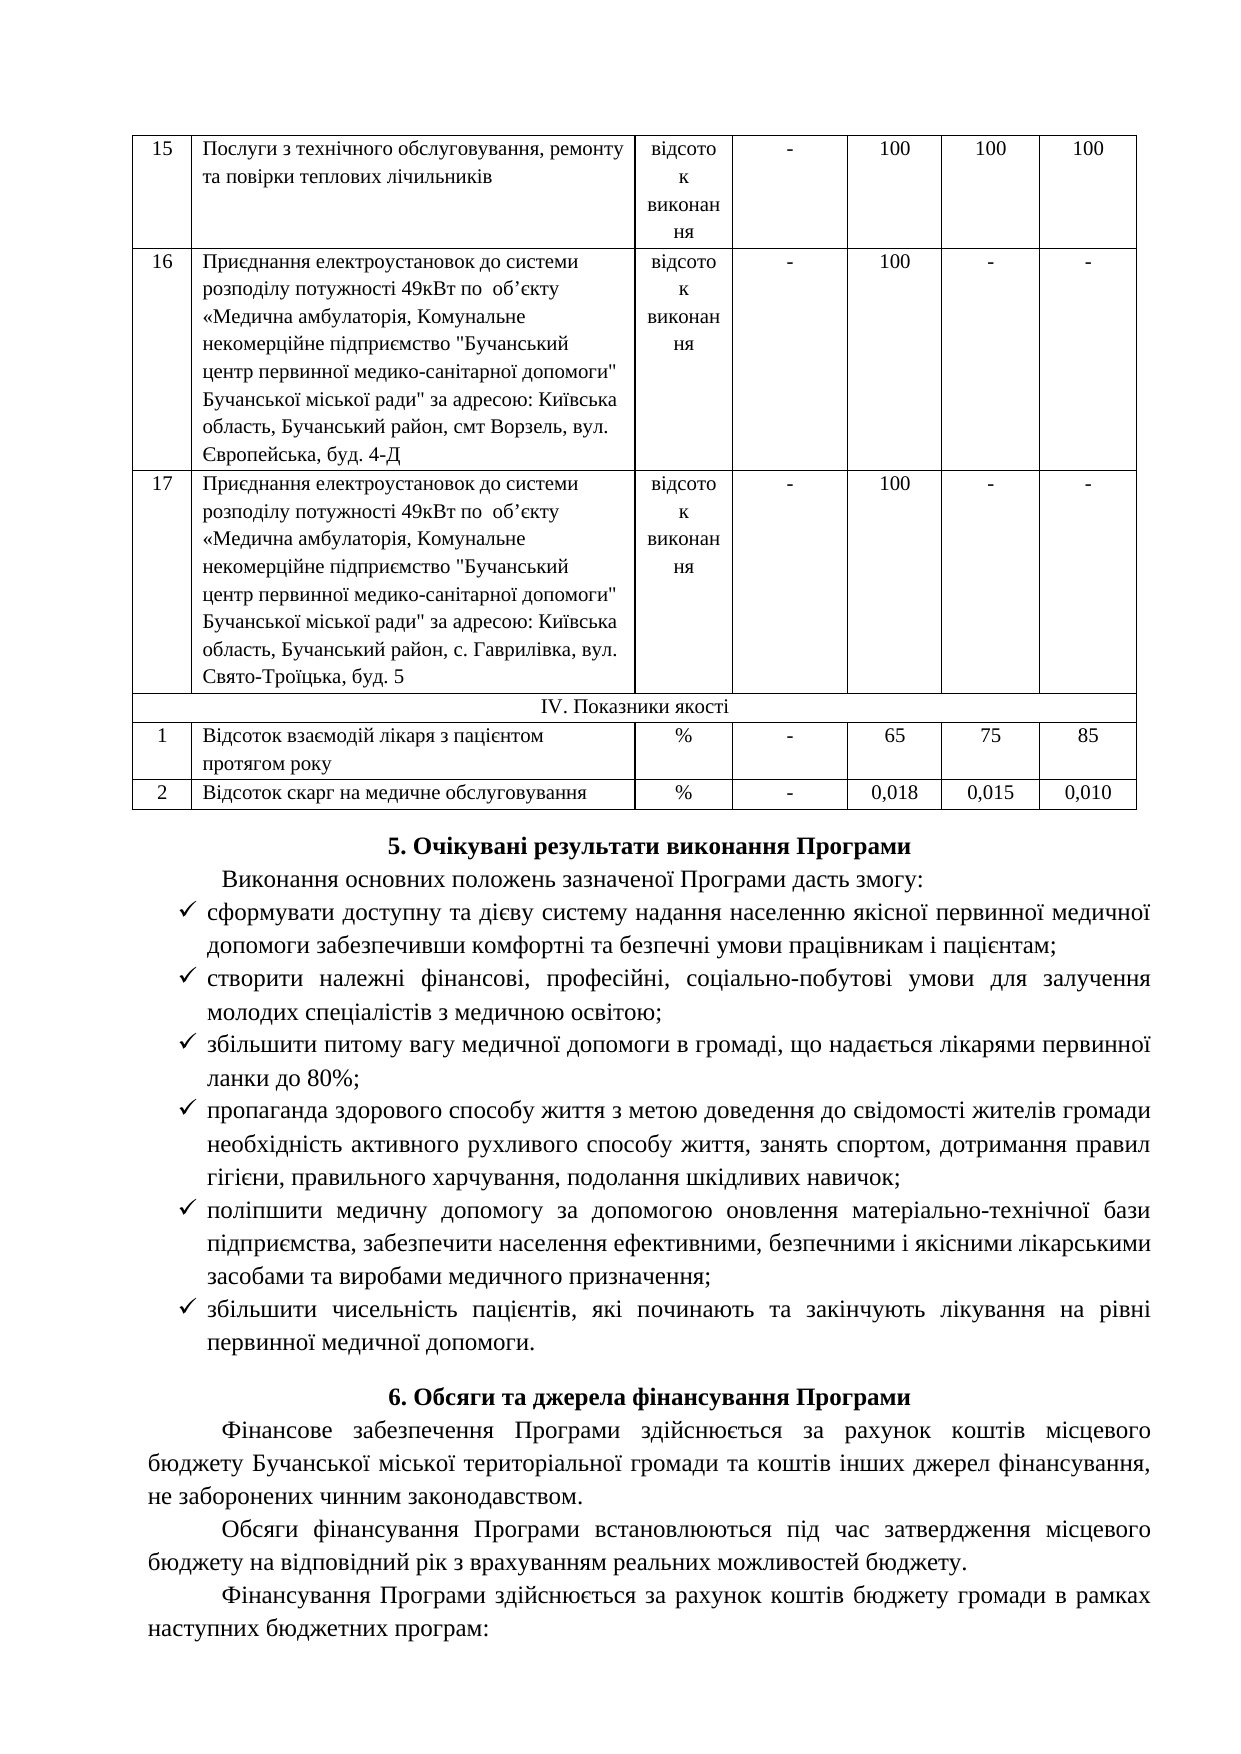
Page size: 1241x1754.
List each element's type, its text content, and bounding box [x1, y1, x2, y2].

table_cell - [942, 249, 1039, 470]
table_cell - [733, 136, 847, 247]
table_cell 100 [848, 471, 941, 693]
list пропаганда здорового способу життя з метою доведення до свідомості жителів громади необхідність активного рухливого способу життя, занять спортом, дотримання правил гігієни, правильного харчування, подолання шкідливих навичок; [177, 1096, 1152, 1190]
table_cell 75 [942, 723, 1039, 779]
list збільшити питому вагу медичної допомоги в громаді, що надається лікарями первинної ланки до 80%; [177, 1029, 1152, 1091]
table_cell % [636, 780, 732, 808]
table_cell - [1040, 249, 1136, 470]
table_cell - [1040, 471, 1136, 693]
table_cell відсоток виконання [636, 136, 732, 247]
table_cell % [636, 723, 732, 779]
table_cell - [733, 471, 847, 693]
table_cell 100 [942, 136, 1039, 247]
text Фінансування Програми здійснюється за рахунок коштів бюджету громади в рамках наступних бюджетних програм: [148, 1580, 1152, 1642]
table_cell 100 [848, 136, 941, 247]
table_cell - [733, 723, 847, 779]
text 5. Очікувані результати виконання Програми [148, 831, 1152, 860]
table_cell 65 [848, 723, 941, 779]
list поліпшити медичну допомогу за допомогою оновлення матеріально-технічної бази підприємства, забезпечити населення ефективними, безпечними і якісними лікарськими засобами та виробами медичного призначення; [177, 1195, 1152, 1289]
text 6. Обсяги та джерела фінансування Програми [148, 1382, 1152, 1411]
text Фінансове забезпечення Програми здійснюється за рахунок коштів місцевого бюджету Бучанської міської територіальної громади та коштів інших джерел фінансування, не заборонених чинним законодавством. [148, 1415, 1152, 1509]
table_cell відсоток виконання [636, 249, 732, 470]
table_cell Відсоток взаємодій лікаря з пацієнтом протягом року [192, 723, 634, 779]
text Обсяги фінансування Програми встановлюються під час затвердження місцевого бюджету на відповідний рік з врахуванням реальних можливостей бюджету. [148, 1514, 1152, 1576]
table_cell - [733, 780, 847, 808]
table_cell 2 [133, 780, 191, 808]
table_cell Приєднання електроустановок до системи розподілу потужності 49кВт по об’єкту «Медична амбулаторія, Комунальне некомерційне підприємство "Бучанський центр первинної медико-санітарної допомоги" Бучанської міської ради" за адресою: Київська область, Бучанський район, смт Ворзель, вул. Європейська, буд. 4-Д [192, 249, 634, 470]
table_cell 17 [133, 471, 191, 693]
table_cell 0,010 [1040, 780, 1136, 808]
table_cell Приєднання електроустановок до системи розподілу потужності 49кВт по об’єкту «Медична амбулаторія, Комунальне некомерційне підприємство "Бучанський центр первинної медико-санітарної допомоги" Бучанської міської ради" за адресою: Київська область, Бучанський район, с. Гаврилівка, вул. Свято-Троїцька, буд. 5 [192, 471, 634, 693]
list створити належні фінансові, професійні, соціально-побутові умови для залучення молодих спеціалістів з медичною освітою; [177, 963, 1152, 1025]
table_cell 0,015 [942, 780, 1039, 808]
list збільшити чисельність пацієнтів, які починають та закінчують лікування на рівні первинної медичної допомоги. [177, 1294, 1152, 1356]
table_cell - [733, 249, 847, 470]
table_cell 85 [1040, 723, 1136, 779]
table_cell 15 [133, 136, 191, 247]
table_cell IV. Показники якості [133, 694, 1136, 722]
table_cell 0,018 [848, 780, 941, 808]
table_cell - [942, 471, 1039, 693]
table_cell Послуги з технічного обслуговування, ремонту та повірки теплових лічильників [192, 136, 634, 247]
table_cell 1 [133, 723, 191, 779]
table_cell 100 [848, 249, 941, 470]
table_cell 100 [1040, 136, 1136, 247]
table_cell відсоток виконання [636, 471, 732, 693]
table_cell Відсоток скарг на медичне обслуговування [192, 780, 634, 808]
text Виконання основних положень зазначеної Програми дасть змогу: [148, 864, 1152, 893]
table_cell 16 [133, 249, 191, 470]
list сформувати доступну та дієву систему надання населенню якісної первинної медичної допомоги забезпечивши комфортні та безпечні умови працівникам і пацієнтам; [177, 897, 1152, 959]
